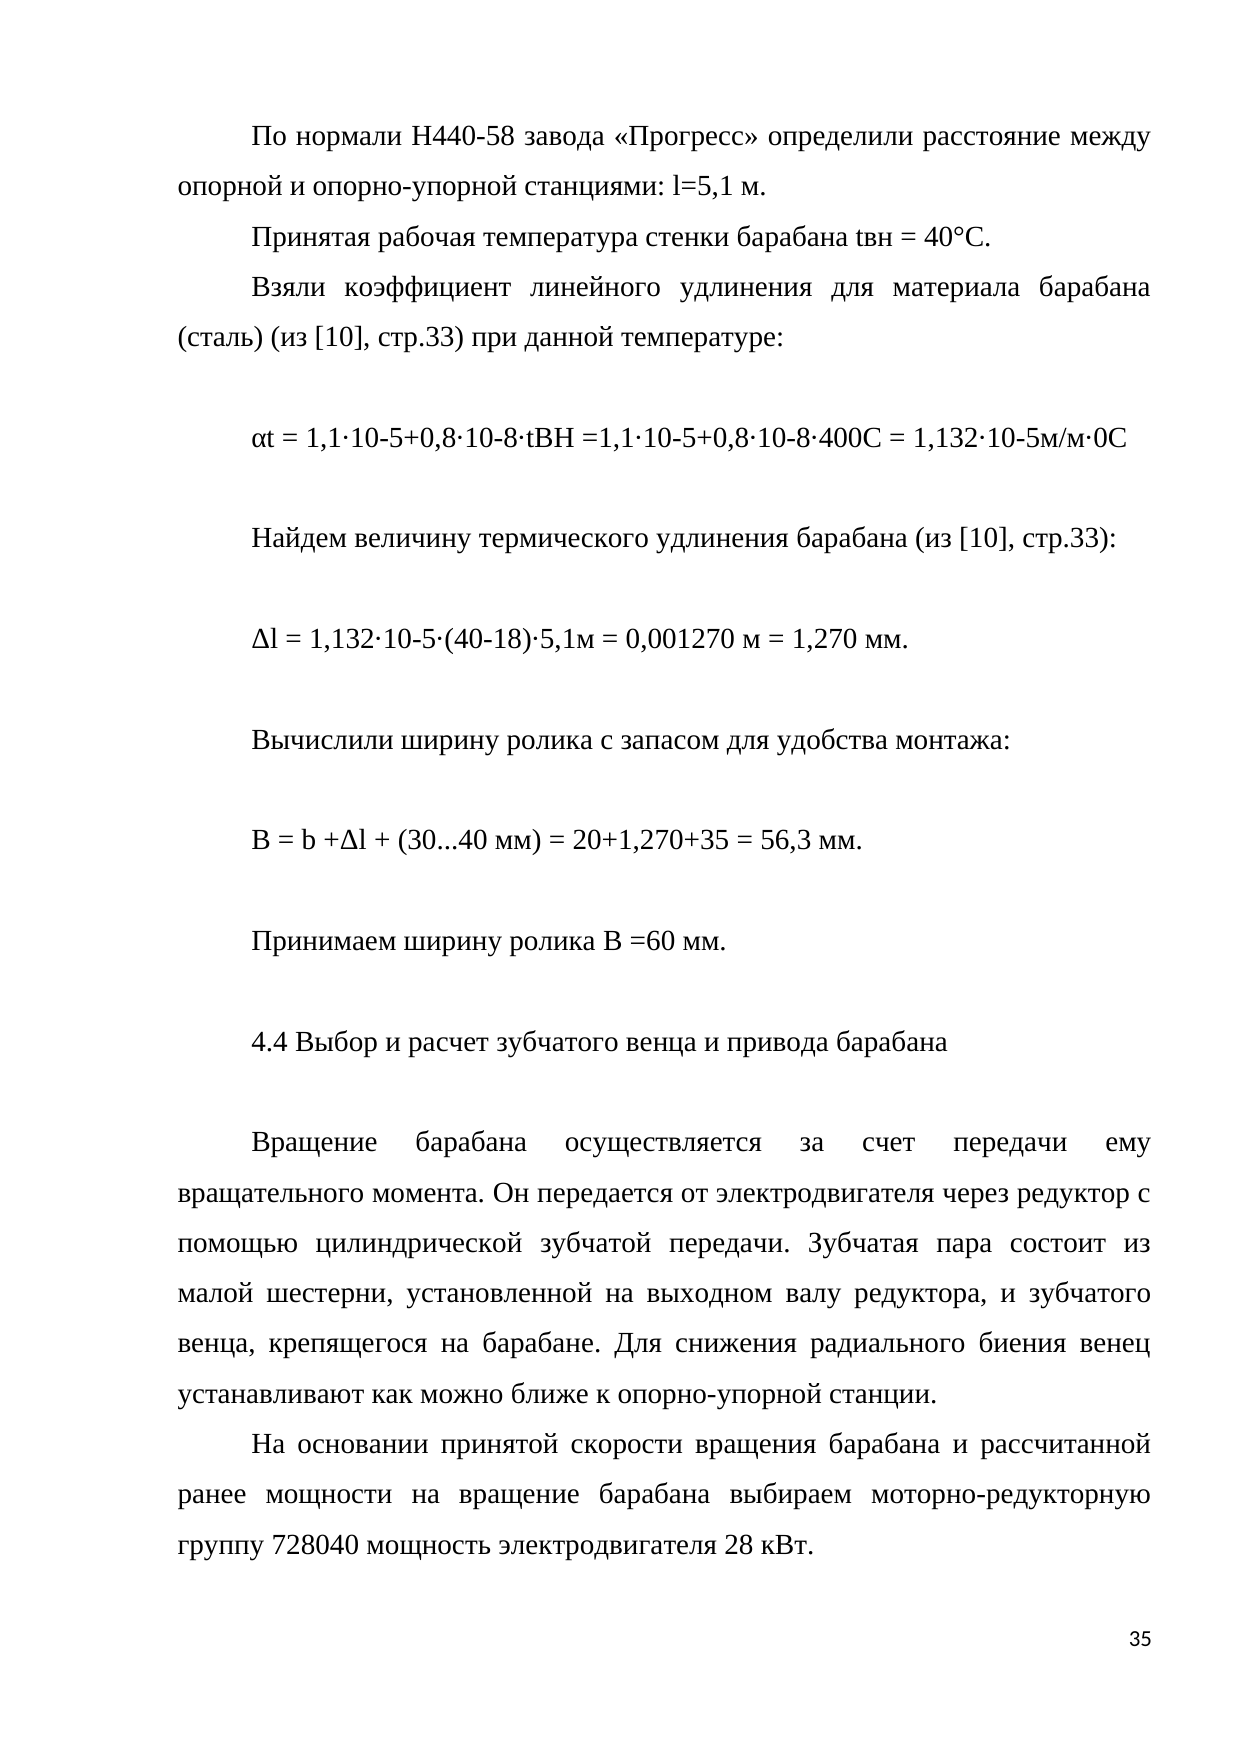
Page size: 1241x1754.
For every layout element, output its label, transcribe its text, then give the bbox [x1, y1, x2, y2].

text 4.4 Выбор и расчет зубчатого венца и привода барабана [177, 1024, 1152, 1057]
text αt = 1,1·10-5+0,8·10-8·tВН =1,1·10-5+0,8·10-8·400С = 1,132·10-5м/м·0С [177, 420, 1152, 453]
text На основании принятой скорости вращения барабана и рассчитанной ранее мощности на вращение барабана выбираем моторно-редукторную группу 728040 мощность электродвигателя 28 кВт. [177, 1426, 1152, 1560]
text B = b +Δl + (30...40 мм) = 20+1,270+35 = 56,3 мм. [177, 822, 1152, 856]
text Δl = 1,132·10-5·(40-18)·5,1м = 0,001270 м = 1,270 мм. [177, 621, 1152, 655]
text Найдем величину термического удлинения барабана (из [10], стр.33): [177, 521, 1152, 554]
text Взяли коэффициент линейного удлинения для материала барабана (сталь) (из [10], стр.33) при данной температуре: [177, 269, 1152, 353]
text Принятая рабочая температура стенки барабана tвн = 40°С. [177, 219, 1152, 252]
text По нормали Н440-58 завода «Прогресс» определили расстояние между опорной и опорно-упорной станциями: l=5,1 м. [177, 118, 1152, 202]
text Вычислили ширину ролика с запасом для удобства монтажа: [177, 722, 1152, 755]
text Принимаем ширину ролика В =60 мм. [177, 923, 1152, 957]
text Вращение барабана осуществляется за счет передачи ему вращательного момента. Он передается от электродвигателя через редуктор с помощью цилиндрической зубчатой передачи. Зубчатая пара состоит из малой шестерни, установленной на выходном валу редуктора, и зубчатого венца, крепящегося на барабане. Для снижения радиального биения венец устанавливают как можно ближе к опорно-упорной станции. [177, 1124, 1152, 1409]
